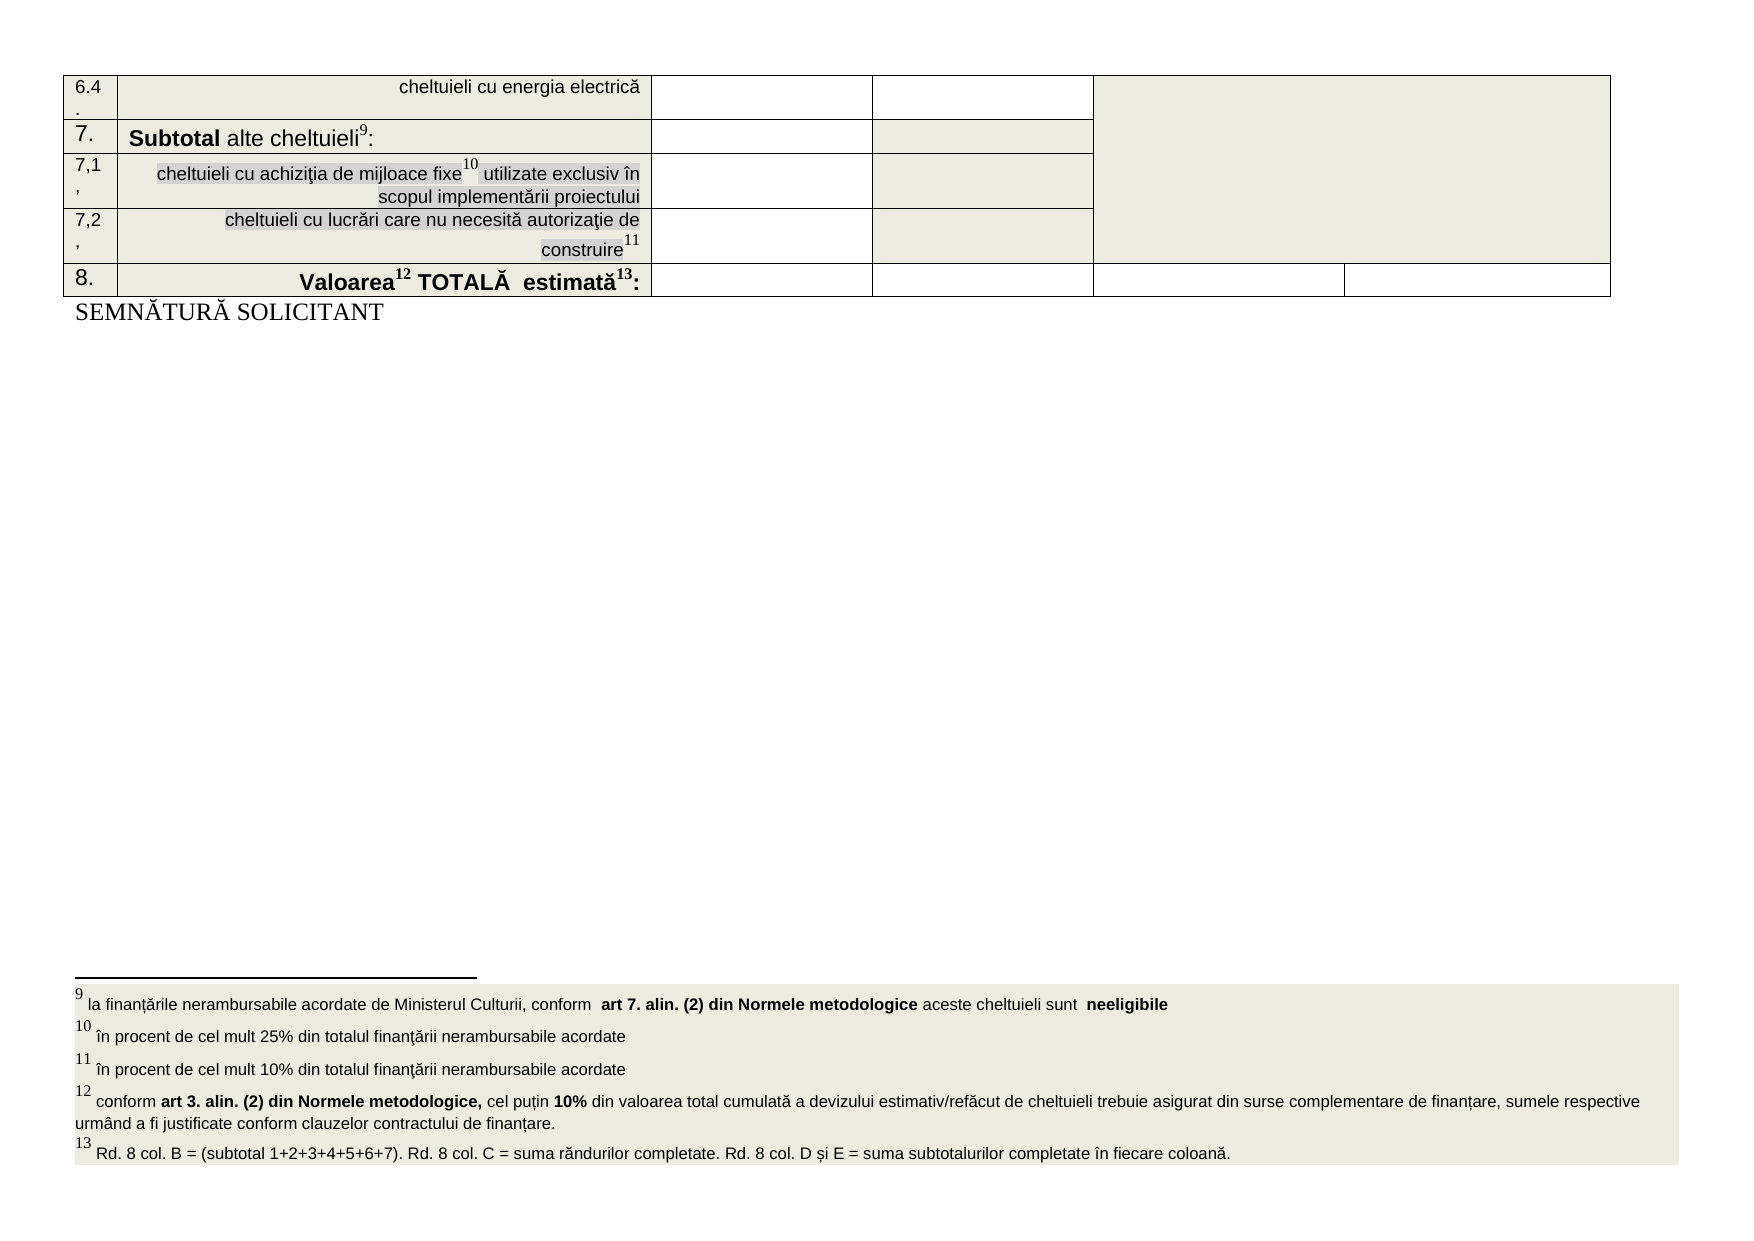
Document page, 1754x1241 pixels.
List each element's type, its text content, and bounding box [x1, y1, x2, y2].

table_cell [652, 76, 872, 119]
table_cell [873, 120, 1093, 153]
table_cell [1094, 264, 1344, 296]
table_cell [873, 264, 1093, 296]
table_cell 7,2, [64, 209, 117, 263]
table_cell [873, 154, 1093, 208]
table_cell cheltuieli cu energia electrică [118, 76, 651, 119]
table_cell [652, 264, 872, 296]
table_cell 8. [64, 264, 117, 296]
text SEMNĂTURĂ SOLICITANT [75, 297, 1679, 326]
table_cell 7,1, [64, 154, 117, 208]
table_cell [652, 209, 872, 263]
table_cell cheltuieli cu lucrări care nu necesită autorizaţie de construire [118, 209, 651, 263]
table_cell cheltuieli cu achiziţia de mijloace fixe utilizate exclusiv în scopul implementării proiectului [118, 154, 651, 208]
table_cell Subtotal alte cheltuieli: [118, 120, 651, 153]
table_cell 6.4. [64, 76, 117, 119]
table_cell Valoarea TOTALĂ estimată: [118, 264, 651, 296]
table_cell [873, 76, 1093, 119]
table_cell [652, 120, 872, 153]
table_cell 7. [64, 120, 117, 153]
table_cell [652, 154, 872, 208]
table_cell [873, 209, 1093, 263]
table_cell [1345, 264, 1610, 296]
